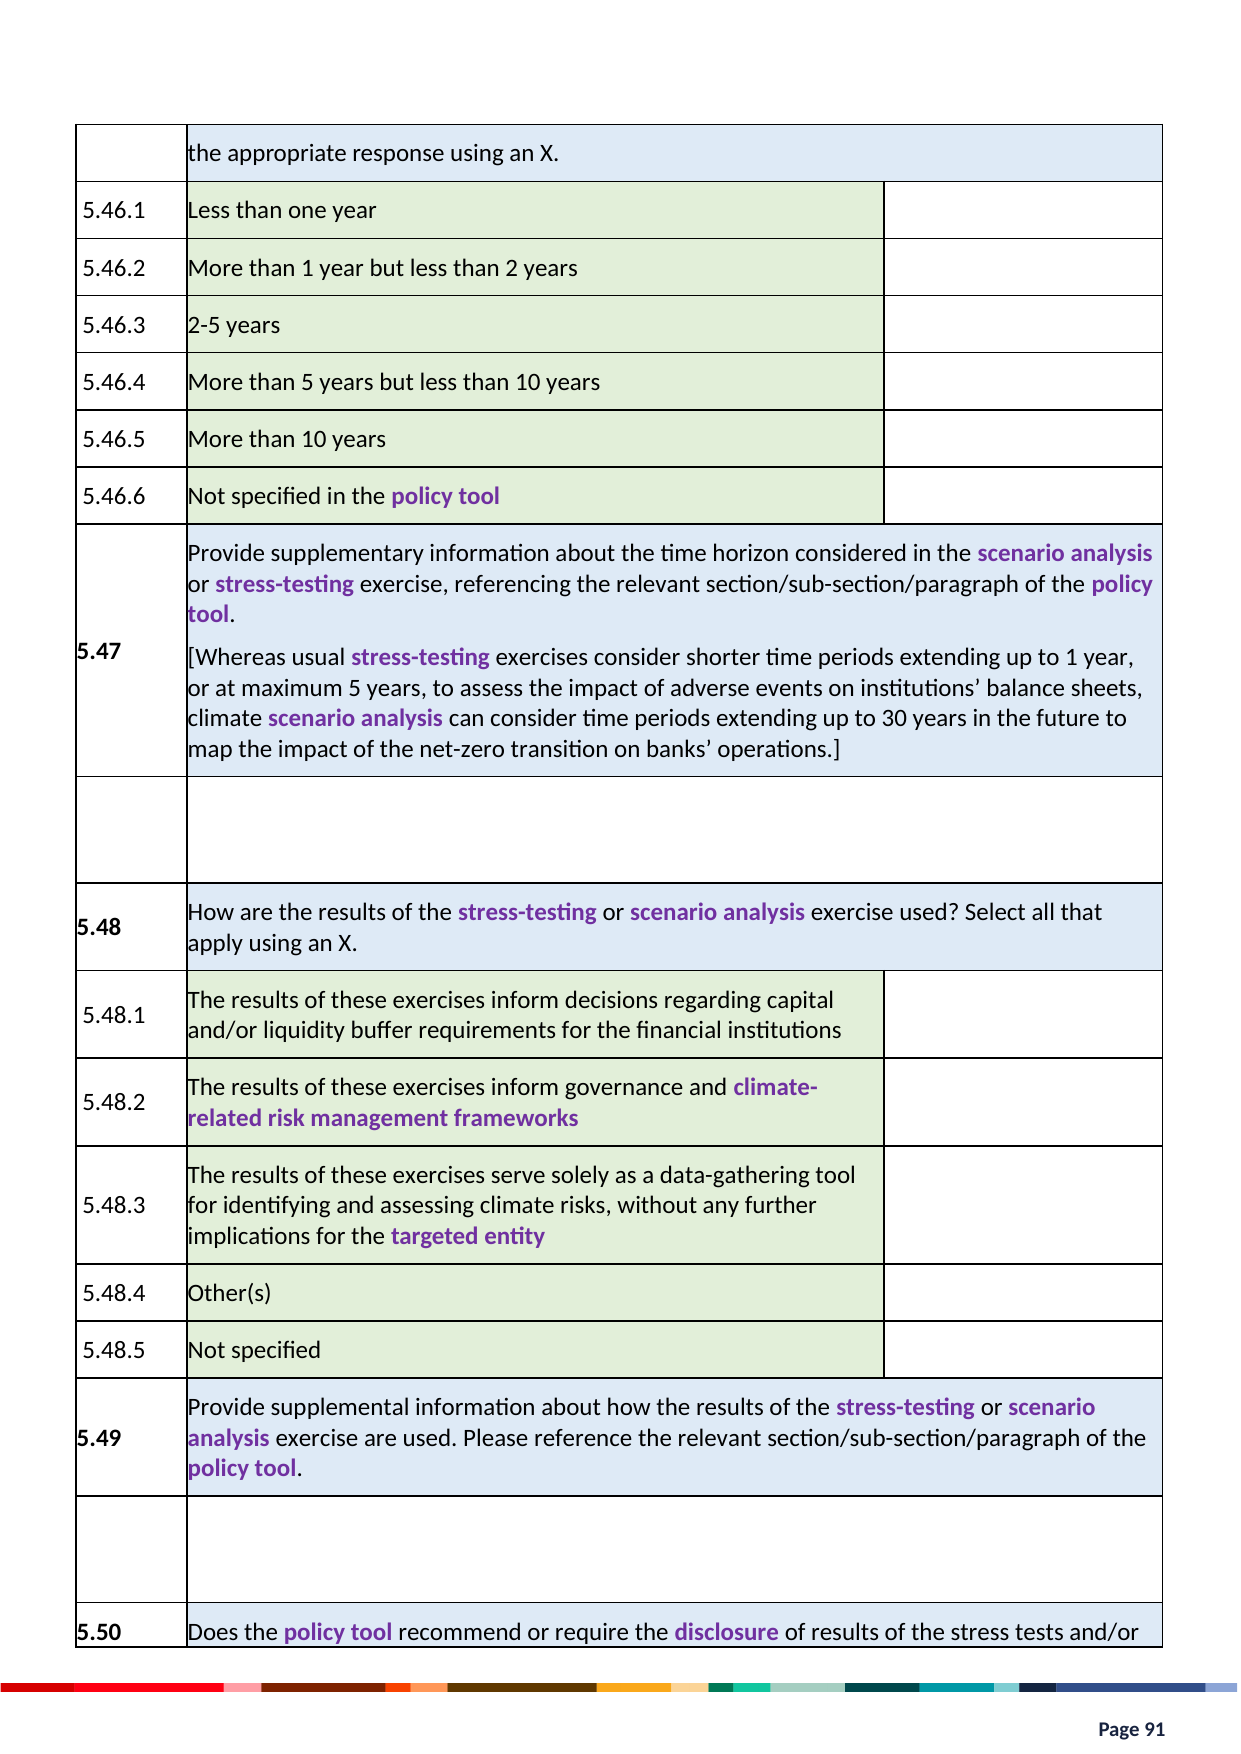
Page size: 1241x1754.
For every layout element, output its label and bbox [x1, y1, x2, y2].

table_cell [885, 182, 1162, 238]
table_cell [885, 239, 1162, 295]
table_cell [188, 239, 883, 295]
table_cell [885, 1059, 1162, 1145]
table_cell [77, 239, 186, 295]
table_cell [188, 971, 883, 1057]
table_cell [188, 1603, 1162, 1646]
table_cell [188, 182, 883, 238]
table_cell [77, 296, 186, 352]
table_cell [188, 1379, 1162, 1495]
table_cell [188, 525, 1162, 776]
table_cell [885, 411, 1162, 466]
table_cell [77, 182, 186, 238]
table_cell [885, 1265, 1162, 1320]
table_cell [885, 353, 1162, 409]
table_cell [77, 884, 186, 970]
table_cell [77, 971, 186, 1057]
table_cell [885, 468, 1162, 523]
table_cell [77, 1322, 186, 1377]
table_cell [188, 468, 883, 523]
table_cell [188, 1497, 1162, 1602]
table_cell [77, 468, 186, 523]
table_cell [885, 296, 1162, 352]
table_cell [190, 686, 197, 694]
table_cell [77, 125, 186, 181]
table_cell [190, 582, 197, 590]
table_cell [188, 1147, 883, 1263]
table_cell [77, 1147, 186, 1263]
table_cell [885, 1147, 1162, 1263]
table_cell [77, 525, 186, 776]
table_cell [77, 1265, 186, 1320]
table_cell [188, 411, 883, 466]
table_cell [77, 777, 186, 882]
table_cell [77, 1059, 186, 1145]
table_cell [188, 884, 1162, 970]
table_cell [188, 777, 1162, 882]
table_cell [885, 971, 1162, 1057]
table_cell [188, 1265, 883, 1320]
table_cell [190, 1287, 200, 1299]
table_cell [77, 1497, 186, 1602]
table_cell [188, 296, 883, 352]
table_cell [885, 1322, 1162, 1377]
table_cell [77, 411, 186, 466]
picture [0, 1683, 1236, 1692]
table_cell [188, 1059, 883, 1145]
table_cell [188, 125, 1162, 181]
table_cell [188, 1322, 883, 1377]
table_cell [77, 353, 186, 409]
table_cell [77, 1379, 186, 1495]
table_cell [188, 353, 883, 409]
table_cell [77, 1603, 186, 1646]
